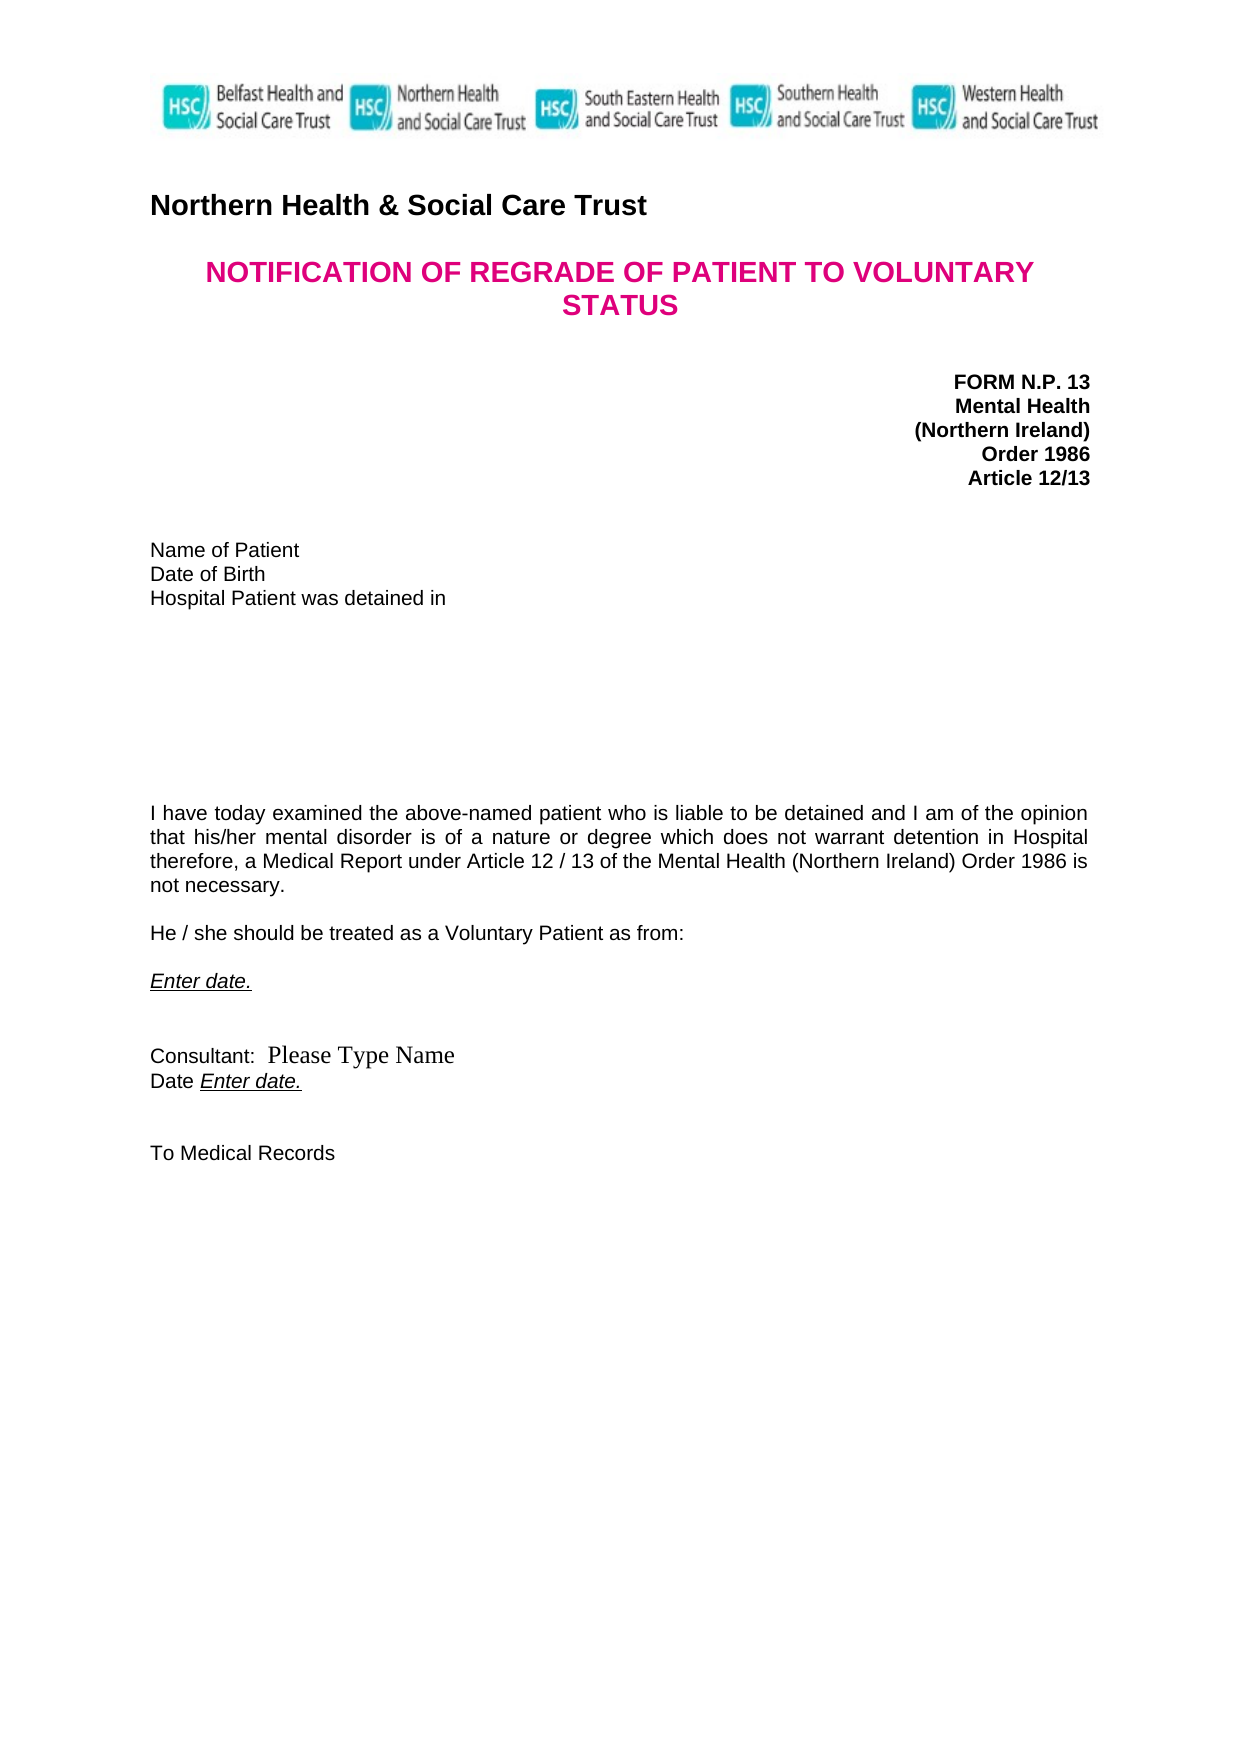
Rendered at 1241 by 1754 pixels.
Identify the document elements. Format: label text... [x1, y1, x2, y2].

text Mental Health [150, 394, 1090, 418]
text Order 1986 [150, 442, 1090, 466]
text To Medical Records [150, 1141, 1090, 1165]
text Name of Patient [150, 537, 1090, 561]
text Date [150, 1069, 1090, 1093]
text He / she should be treated as a Voluntary Patient as from: [150, 921, 1090, 945]
text I have today examined the above-named patient who is liable to be detained and I am of the opinion that his/her mental disorder is of a nature or degree which does not warrant detention in Hospital therefore, a Medical Report under Article 12 / 13 of the Mental Health (Northern Ireland) Order 1986 is not necessary. [150, 801, 1090, 897]
text FORM N.P. 13 [150, 370, 1090, 394]
text Date of Birth [150, 561, 1090, 585]
picture [150, 73, 1129, 154]
subtitle NOTIFICATION OF REGRADE OF PATIENT TO VOLUNTARY STATUS [150, 255, 1090, 322]
text Hospital Patient was detained in [150, 585, 1090, 609]
text Article 12/13 [150, 466, 1090, 489]
text Consultant: [150, 1041, 1090, 1069]
text (Northern Ireland) [150, 418, 1090, 442]
